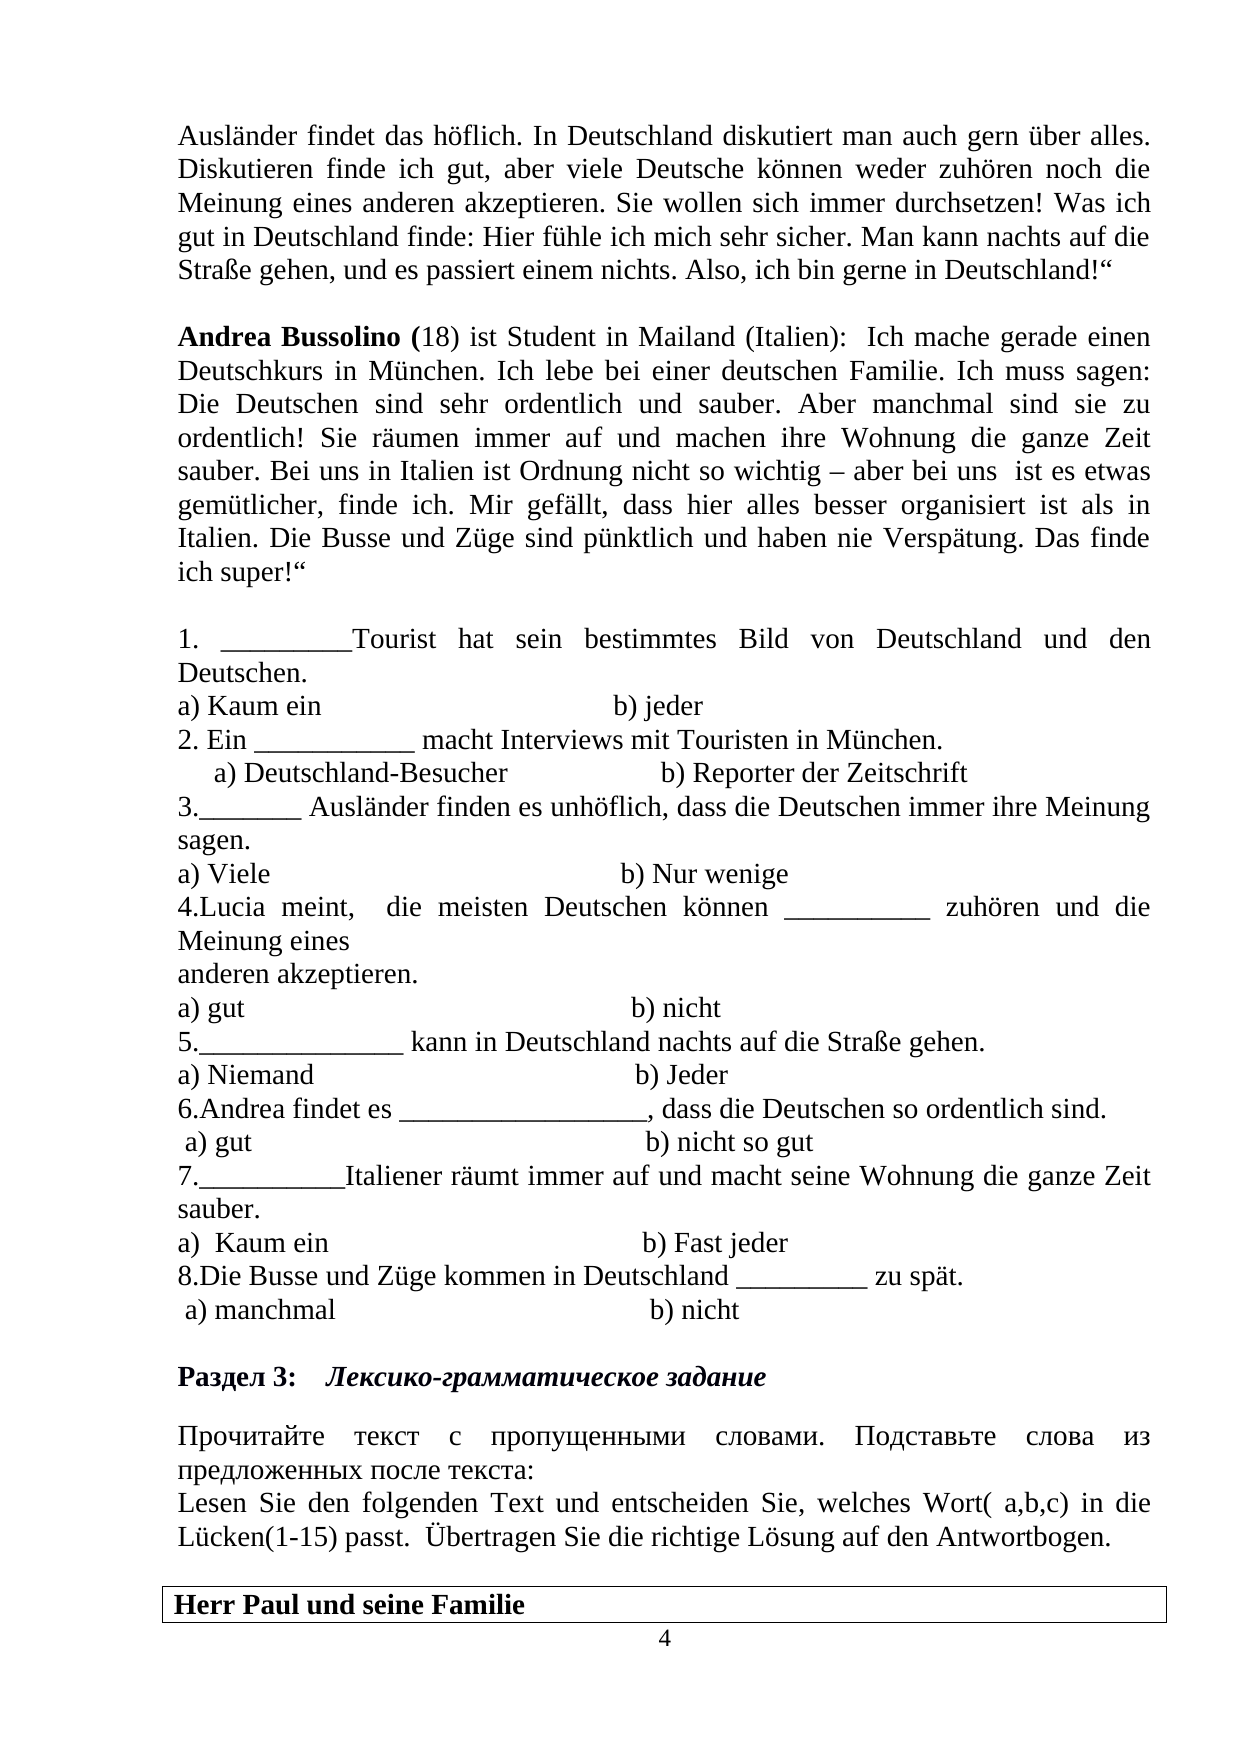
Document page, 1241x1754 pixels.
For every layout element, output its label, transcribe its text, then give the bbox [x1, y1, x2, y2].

text Andrea Bussolino (18) ist Student in Mailand (Italien): Ich mache gerade einen Deutschkurs in München. Ich lebe bei einer deutschen Familie. Ich muss sagen: Die Deutschen sind sehr ordentlich und sauber. Aber manchmal sind sie zu ordentlich! Sie räumen immer auf und machen ihre Wohnung die ganze Zeit sauber. Bei uns in Italien ist Ordnung nicht so wichtig – aber bei uns ist es etwas gemütlicher, finde ich. Mir gefällt, dass hier alles besser organisiert ist als in Italien. Die Busse und Züge sind pünktlich und haben nie Verspätung. Das finde ich super!“ [177, 319, 1152, 588]
text 5.______________ kann in Deutschland nachts auf die Straße gehen. [177, 1024, 1152, 1057]
text anderen akzeptieren. [177, 957, 1152, 990]
text 2. Ein ___________ macht Interviews mit Touristen in München. [177, 722, 1152, 755]
text 1. _________Tourist hat sein bestimmtes Bild von Deutschland und den Deutschen. [177, 621, 1152, 688]
text 8.Die Busse und Züge kommen in Deutschland _________ zu spät. [177, 1258, 1152, 1292]
text a) Niemand b) Jeder [177, 1057, 1152, 1091]
text a) Deutschland-Besucher b) Reporter der Zeitschrift [177, 755, 1152, 789]
text Раздел 3: Лексико-грамматическое задание [177, 1359, 1152, 1393]
text 3._______ Ausländer finden es unhöflich, dass die Deutschen immer ihre Meinung sagen. [177, 789, 1152, 856]
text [177, 118, 1152, 286]
text Lesen Sie den folgenden Text und entscheiden Sie, welches Wort( a,b,c) in die Lücken(1-15) passt. Übertragen Sie die richtige Lösung auf den Antwortbogen. [177, 1486, 1152, 1553]
text a) gut b) nicht so gut [177, 1124, 1152, 1158]
text a) Kaum ein b) Fast jeder [177, 1225, 1152, 1258]
text 7.__________Italiener räumt immer auf und macht seine Wohnung die ganze Zeit sauber. [177, 1158, 1152, 1225]
text 4.Lucia meint, die meisten Deutschen können __________ zuhören und die Meinung eines [177, 889, 1152, 957]
text a) gut b) nicht [177, 990, 1152, 1024]
text a) manchmal b) nicht [177, 1292, 1152, 1326]
text 6.Andrea findet es _________________, dass die Deutschen so ordentlich sind. [177, 1091, 1152, 1124]
text a) Kaum ein b) jeder [177, 688, 1152, 722]
text Прочитайте текст с пропущенными словами. Подставьте слова из предложенных после текста: [177, 1418, 1152, 1486]
text a) Viele b) Nur wenige [177, 856, 1152, 889]
